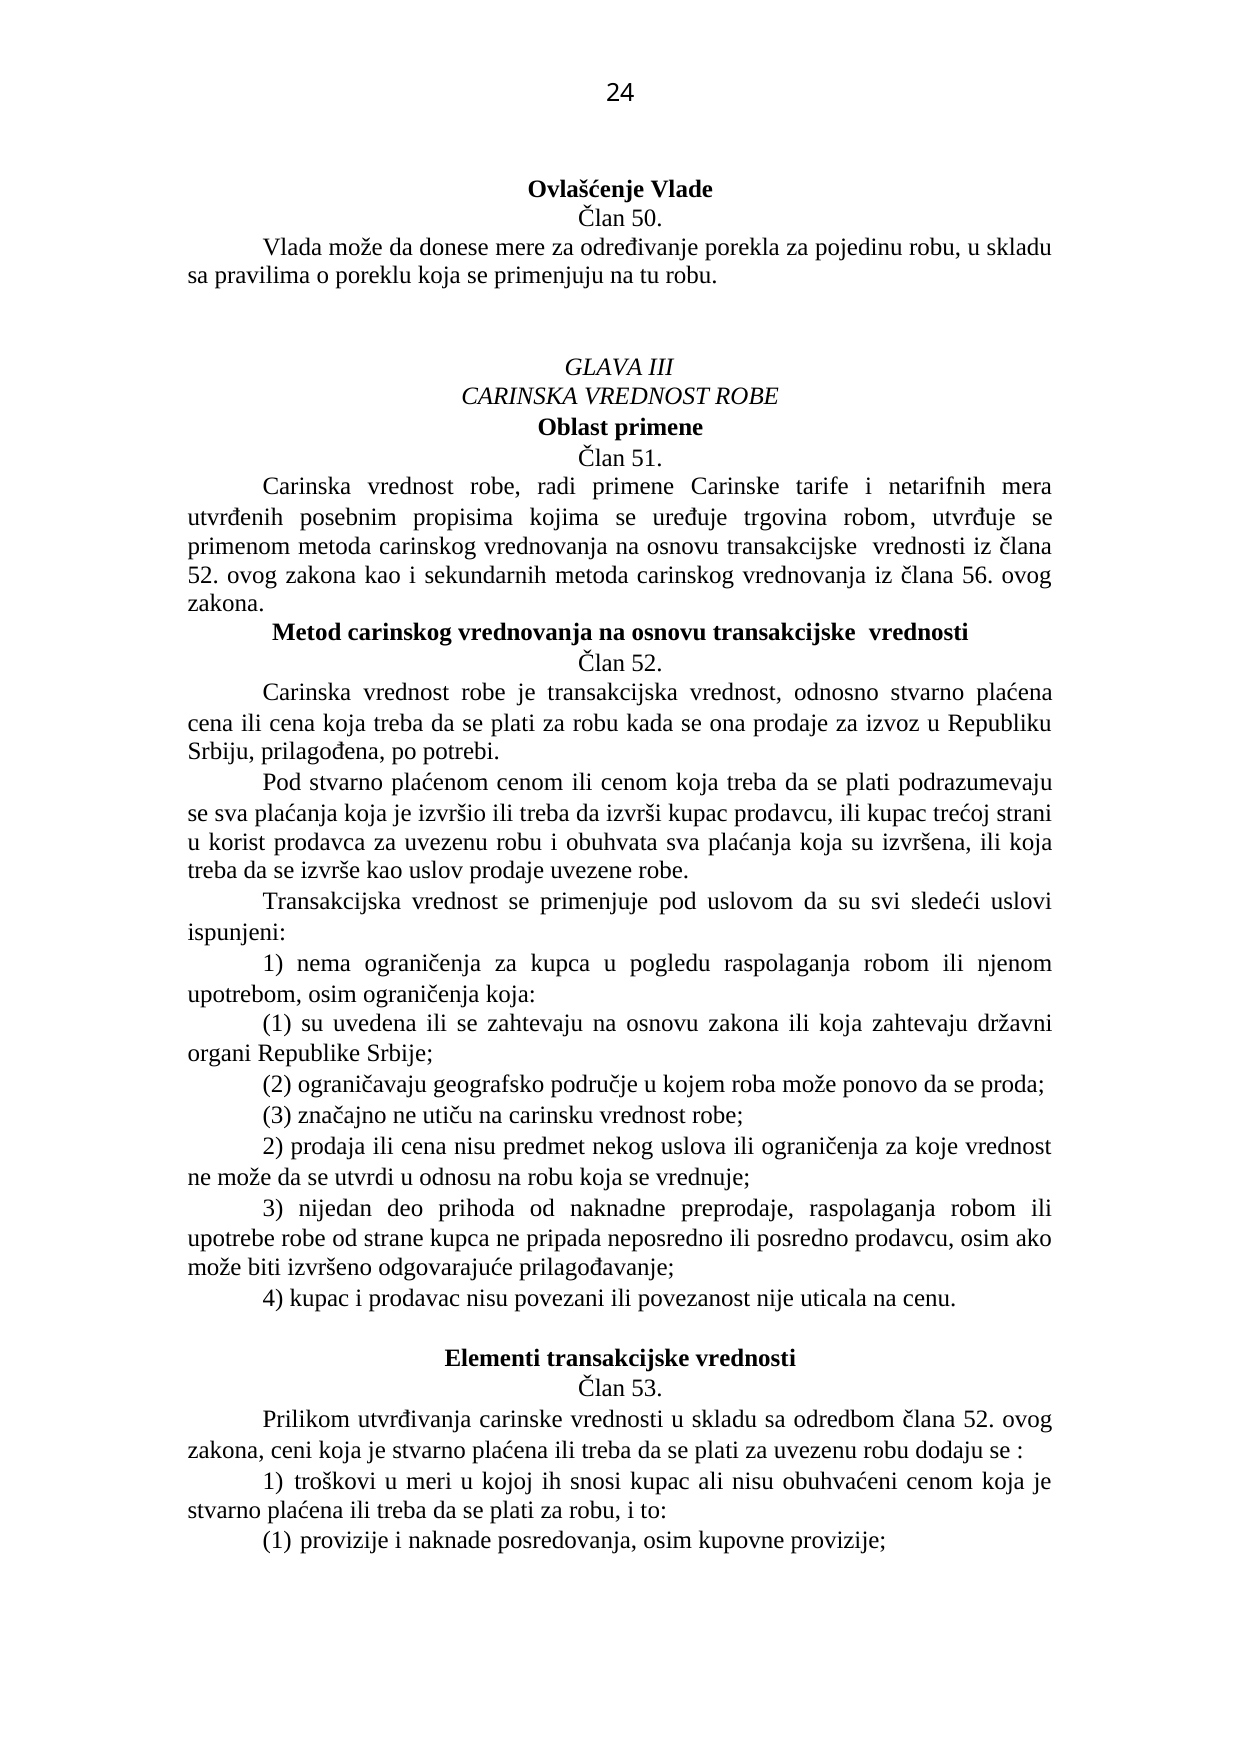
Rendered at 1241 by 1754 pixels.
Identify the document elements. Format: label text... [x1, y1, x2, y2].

text {0>(d) the buyer and seller are not related or the relationship did not influence the price.<}0{>4) kupac i prodavac nisu povezani ili povezanost nije uticala na cenu. [187, 1283, 1053, 1314]
text {0>The customs value of goods, for the purposes of applying the Common Customs Tariff and non-tariff measures laid down by Union provisions governing specific fields relating to trade in goods, shall be determined in accordance with Articles 70 and 74.<}0{>Carinska vrednost robe, radi primene Carinske tarife i netarifnih mera utvrđenih posebnim propisima kojima se uređuje trgovina robom, utvrđuje se primenom metoda carinskog vrednovanja na osnovu transakcijske vrednosti iz člana 52. ovog zakona kao i sekundarnih metoda carinskog vrednovanja iz člana 56. ovog zakona. [187, 471, 1053, 617]
text Član 51. [187, 443, 1053, 471]
text Član 50. [187, 203, 1053, 232]
text {0>Value of goods for customs purposes<}0{>CARINSKA VREDNOST ROBE [187, 381, 1053, 412]
text {0>Scope<}0{>Oblast primene [187, 412, 1053, 443]
text {0>Elements of the transaction value<}69{>Elementi transakcijske vrednosti [187, 1343, 1053, 1373]
text {0>1.<}0{><0}{0>In determining the customs value under Article 70, the price actually paid or payable for the imported goods shall be supplemented by:<}0{>Prilikom utvrđivanja carinske vrednosti u skladu sa odredbom člana 52. ovog zakona, ceni koja je stvarno plaćena ili treba da se plati za uvezenu robu dodaju se :<0} [187, 1404, 1053, 1466]
text {0>(a) the following, to the extent that they are incurred by the buyer but are not included in the price actually paid or payable for the goods:<}0{>111) troškovi u meri u kojoj ih snosi kupac ali nisu obuhvaćeni cenom koja je stvarno plaćena ili treba da se plati za robu, i to:<0} [187, 1466, 1053, 1526]
text {0>(b) the sale or price is not subject to some condition or consideration for which a value cannot be determined with respect to the goods being valued;<}0{>2) prodaja ili cena nisu predmet nekog uslova ili ograničenja za koje vrednost ne može da se utvrdi u odnosu na robu koja se vrednuje;<0} [187, 1131, 1053, 1193]
text {0>2. The price actually paid or payable shall be the total payment made or to be made by the buyer to the seller or by the buyer to a third party for the benefit of the seller for the imported goods and include all payments made or to be made as a condition of sale of the imported goods.<}0{>Pod stvarno plaćenom cenom ili cenom koja treba da se plati podrazumevaju se sva plaćanja koja je izvršio ili treba da izvrši kupac prodavcu, ili kupac trećoj strani u korist prodavca za uvezenu robu i obuhvata sva plaćanja koja su izvršena, ili koja treba da se izvrše kao uslov prodaje uvezene robe.<0} [187, 767, 1053, 886]
text {0>(a) there are no restrictions as to the disposal or use of the goods by the buyer, other than any of the following:<}0{1) nema ograničenja za kupca u pogledu raspolaganja robom ili njenom upotrebom, osim ograničenja koja:<0} [187, 948, 1053, 1008]
text {0>(iii) restrictions which do not substantially affect the customs value of the goods;<}0{>(3) značajno ne utiču na carinsku vrednost robe;<0} [187, 1100, 1053, 1131]
text Vlada može da donese mere za određivanje porekla za pojedinu robu, u skladu sa pravilima o poreklu koja se primenjuju na tu robu. [187, 232, 1053, 289]
text {0>(ii) limitations of the geographical area in which the goods may be resold;<}0{>(2) ograničavaju geografsko područje u kojem roba može ponovo da se proda;<0} [187, 1069, 1053, 1100]
text {0>(c) no part of the proceeds of any subsequent resale, disposal or use of the goods by the buyer will accrue directly or indirectly to the seller, unless an appropriate adjustment can be made;<}0{>3) nijedan deo prihoda od naknadne preprodaje, raspolaganja robom ili upotrebe robe od strane kupca ne pripada neposredno ili posredno prodavcu, osim ako može biti izvršeno odgovarajuće prilagođavanje;<0} [187, 1193, 1053, 1283]
text {0>Method of customs valuation based on the transaction value<}0{>Metod carinskog vrednovanja na osnovu transakcijske vrednosti [187, 617, 1053, 648]
list {0>(i) commissions and brokerage, except buying commissions;<}0{>provizije i naknade posredovanja, osim kupovne provizije;<0} [187, 1526, 1053, 1556]
text Član 53. <0} [187, 1373, 1053, 1404]
text GLAVA III [187, 352, 1053, 381]
text {0>1. The primary basis for the customs value of goods shall be the transaction value, that is the price actually paid or payable for the goods when sold for export to the customs territory of the Union, adjusted, where necessary.<}0{>Carinska vrednost robe je transakcijska vrednost, odnosno stvarno plaćena cena ili cena koja treba da se plati za robu kada se ona prodaje za izvoz u Republiku Srbiju, prilagođena, po potrebi.<0} [187, 677, 1053, 767]
text Član 52. [187, 648, 1053, 677]
text {0>3. The transaction value shall apply provided that all of the following conditions are fulfilled:<}67{>Transakcijska vrednost se primenjuje pod uslovom da su svi sledeći uslovi ispunjeni:<0} [187, 886, 1053, 948]
text Ovlašćenje Vlade [187, 174, 1053, 203]
text {0>(i) restrictions imposed or required by a law or by the public authorities in the Union;<}0{>-(1) su uvedena ili se zahtevaju na osnovu zakona ili koja zahtevaju državni organi Republike Srbije;<0} [187, 1008, 1053, 1069]
